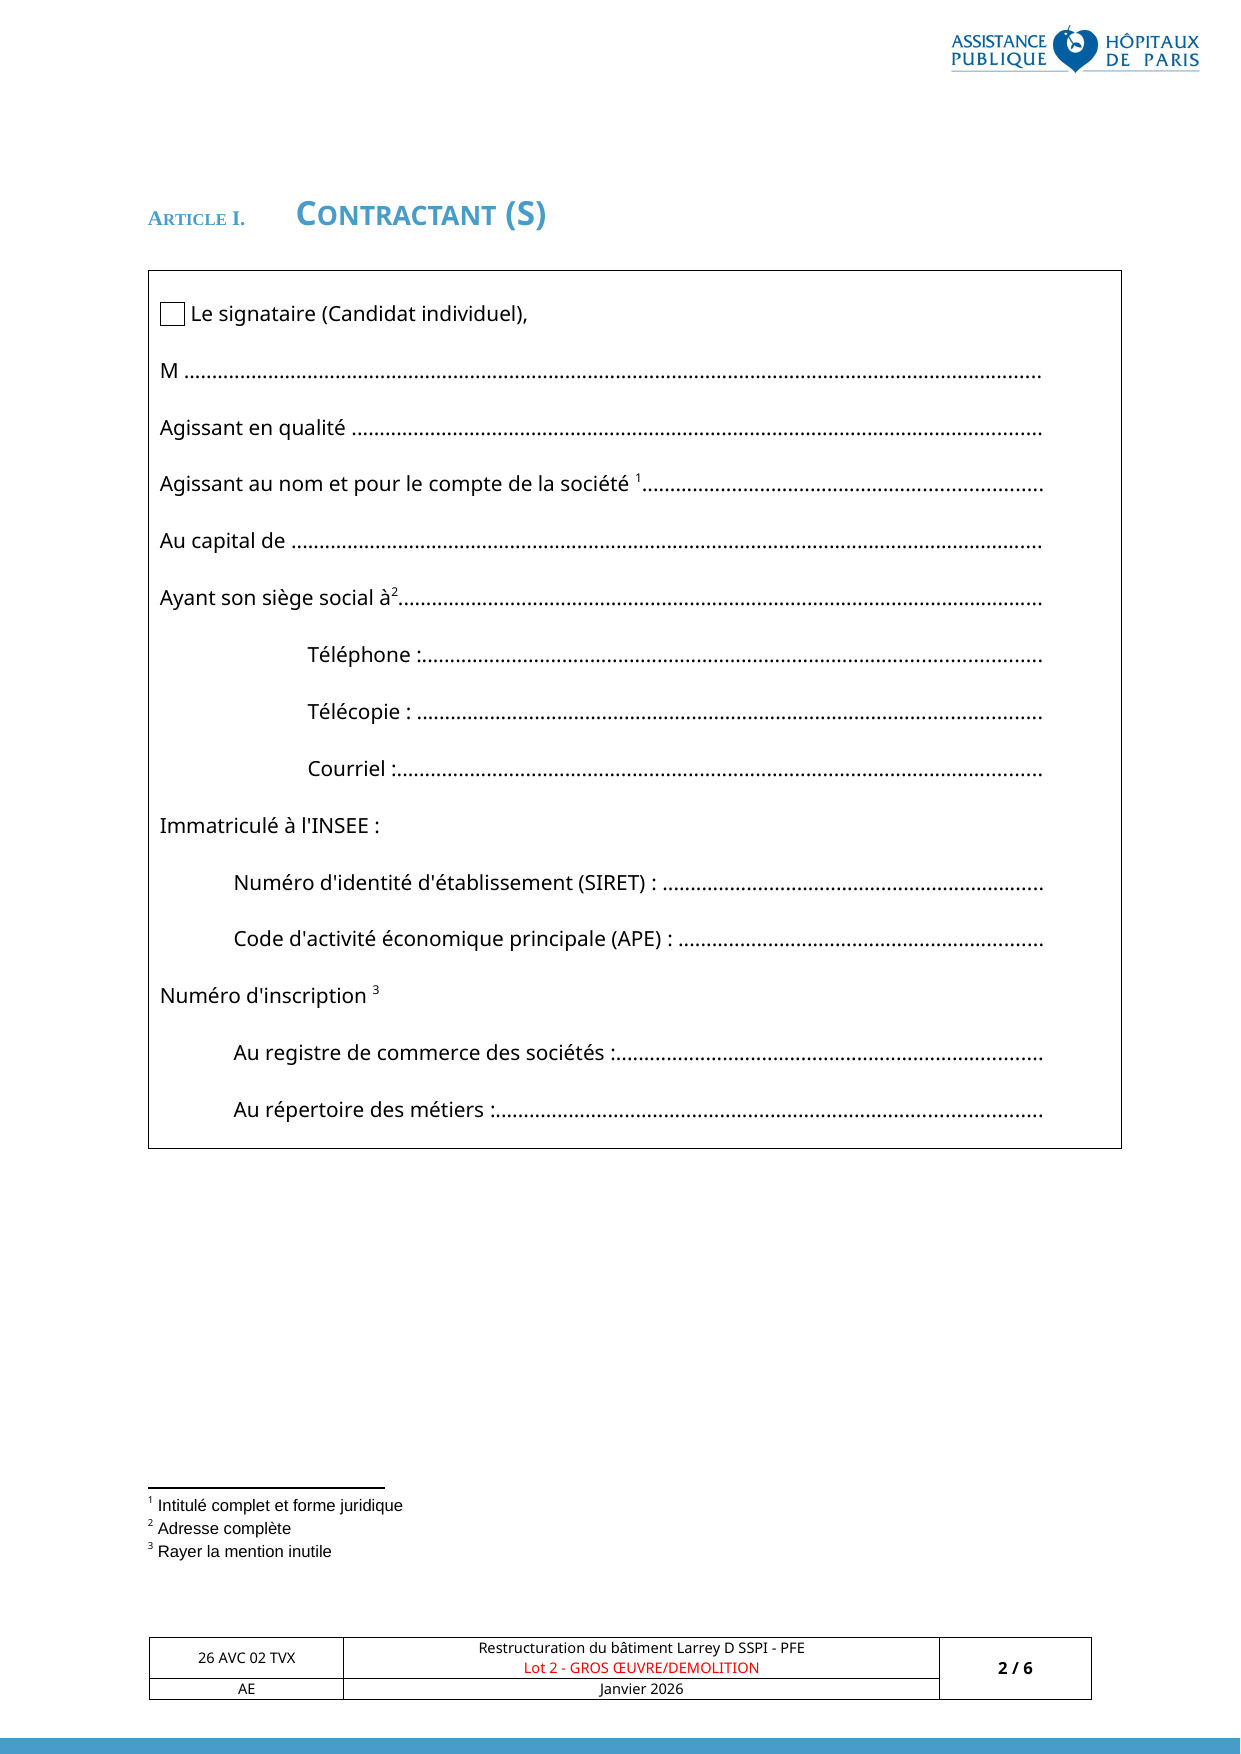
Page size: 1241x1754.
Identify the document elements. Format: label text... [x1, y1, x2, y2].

picture [940, 25, 1212, 80]
subtitle Contractant (S) [148, 189, 1092, 235]
table_header Le signataire (Candidat individuel), M Agissant en qualité Agissant au nom et pour le compte de la société Au capital de Ayant son siège social à Téléphone : Télécopie : Courriel : Immatriculé à l'INSEE : Numéro d'identité d'établissement (SIRET) : Code d'activité économique principale (APE) : Numéro d'inscription Au registre de commerce des sociétés : Au répertoire des métiers : [149, 271, 1121, 1148]
